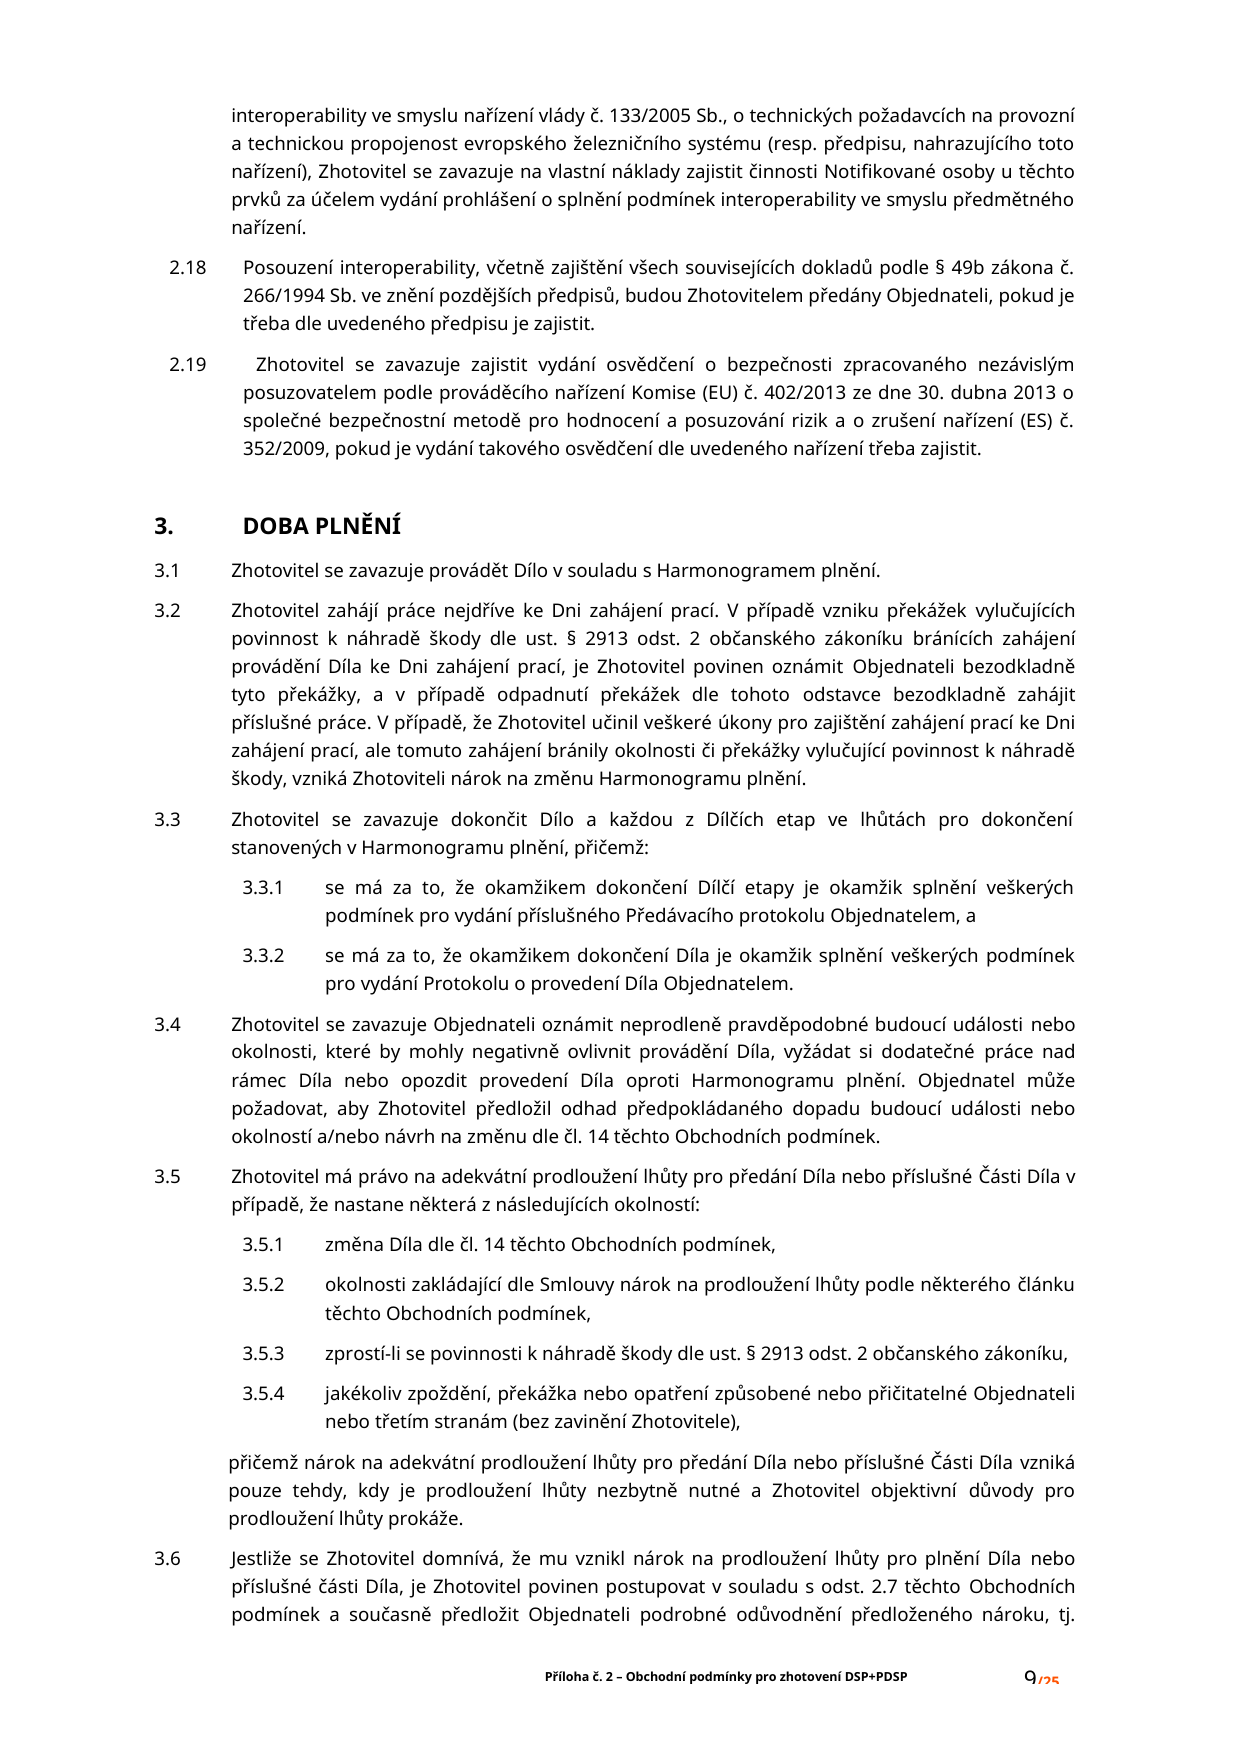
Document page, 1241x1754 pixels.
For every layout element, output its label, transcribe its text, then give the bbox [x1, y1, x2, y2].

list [154, 102, 1075, 240]
list se má za to, že okamžikem dokončení Dílčí etapy je okamžik splnění veškerých podmínek pro vydání příslušného Předávacího protokolu Objednatelem, a [242, 874, 1075, 928]
list se má za to, že okamžikem dokončení Díla je okamžik splnění veškerých podmínek pro vydání Protokolu o provedení Díla Objednatelem. [242, 943, 1075, 996]
list Zhotovitel se zavazuje zajistit vydání osvědčení o bezpečnosti zpracovaného nezávislým posuzovatelem podle prováděcího nařízení Komise (EU) č. 402/2013 ze dne 30. dubna 2013 o společné bezpečnostní metodě pro hodnocení a posuzování rizik a o zrušení nařízení (ES) č. 352/2009, pokud je vydání takového osvědčení dle uvedeného nařízení třeba zajistit. [169, 351, 1075, 461]
list Zhotovitel se zavazuje dokončit Dílo a každou z Dílčích etap ve lhůtách pro dokončení stanovených v Harmonogramu plnění, přičemž: [154, 806, 1074, 859]
list Posouzení interoperability, včetně zajištění všech souvisejících dokladů podle § 49b zákona č. 266/1994 Sb. ve znění pozdějších předpisů, budou Zhotovitelem předány Objednateli, pokud je třeba dle uvedeného předpisu je zajistit. [169, 255, 1075, 336]
subtitle DOBA PLNĚNÍ [154, 510, 1088, 541]
list jakékoliv zpoždění, překážka nebo opatření způsobené nebo přičitatelné Objednateli nebo třetím stranám (bez zavinění Zhotovitele), [242, 1381, 1075, 1434]
list Zhotovitel má právo na adekvátní prodloužení lhůty pro předání Díla nebo příslušné Části Díla v případě, že nastane některá z následujících okolností: [154, 1163, 1075, 1217]
list Zhotovitel se zavazuje provádět Dílo v souladu s Harmonogramem plnění. [154, 557, 1088, 583]
list okolnosti zakládající dle Smlouvy nárok na prodloužení lhůty podle některého článku těchto Obchodních podmínek, [242, 1272, 1075, 1325]
list změna Díla dle čl. 14 těchto Obchodních podmínek, [242, 1231, 1088, 1257]
text přičemž nárok na adekvátní prodloužení lhůty pro předání Díla nebo příslušné Části Díla vzniká pouze tehdy, kdy je prodloužení lhůty nezbytně nutné a Zhotovitel objektivní důvody pro prodloužení lhůty prokáže. [228, 1449, 1075, 1531]
list Zhotovitel zahájí práce nejdříve ke Dni zahájení prací. V případě vzniku překážek vylučujících povinnost k náhradě škody dle ust. § 2913 odst. 2 občanského zákoníku bránících zahájení provádění Díla ke Dni zahájení prací, je Zhotovitel povinen oznámit Objednateli bezodkladně tyto překážky, a v případě odpadnutí překážek dle tohoto odstavce bezodkladně zahájit příslušné práce. V případě, že Zhotovitel učinil veškeré úkony pro zajištění zahájení prací ke Dni zahájení prací, ale tomuto zahájení bránily okolnosti či překážky vylučující povinnost k náhradě škody, vzniká Zhotoviteli nárok na změnu Harmonogramu plnění. [154, 597, 1076, 791]
list Zhotovitel se zavazuje Objednateli oznámit neprodleně pravděpodobné budoucí události nebo okolnosti, které by mohly negativně ovlivnit provádění Díla, vyžádat si dodatečné práce nad rámec Díla nebo opozdit provedení Díla oproti Harmonogramu plnění. Objednatel může požadovat, aby Zhotovitel předložil odhad předpokládaného dopadu budoucí události nebo okolností a/nebo návrh na změnu dle čl. 14 těchto Obchodních podmínek. [154, 1011, 1076, 1148]
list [154, 1546, 1075, 1627]
list zprostí-li se povinnosti k náhradě škody dle ust. § 2913 odst. 2 občanského zákoníku, [242, 1340, 1074, 1366]
